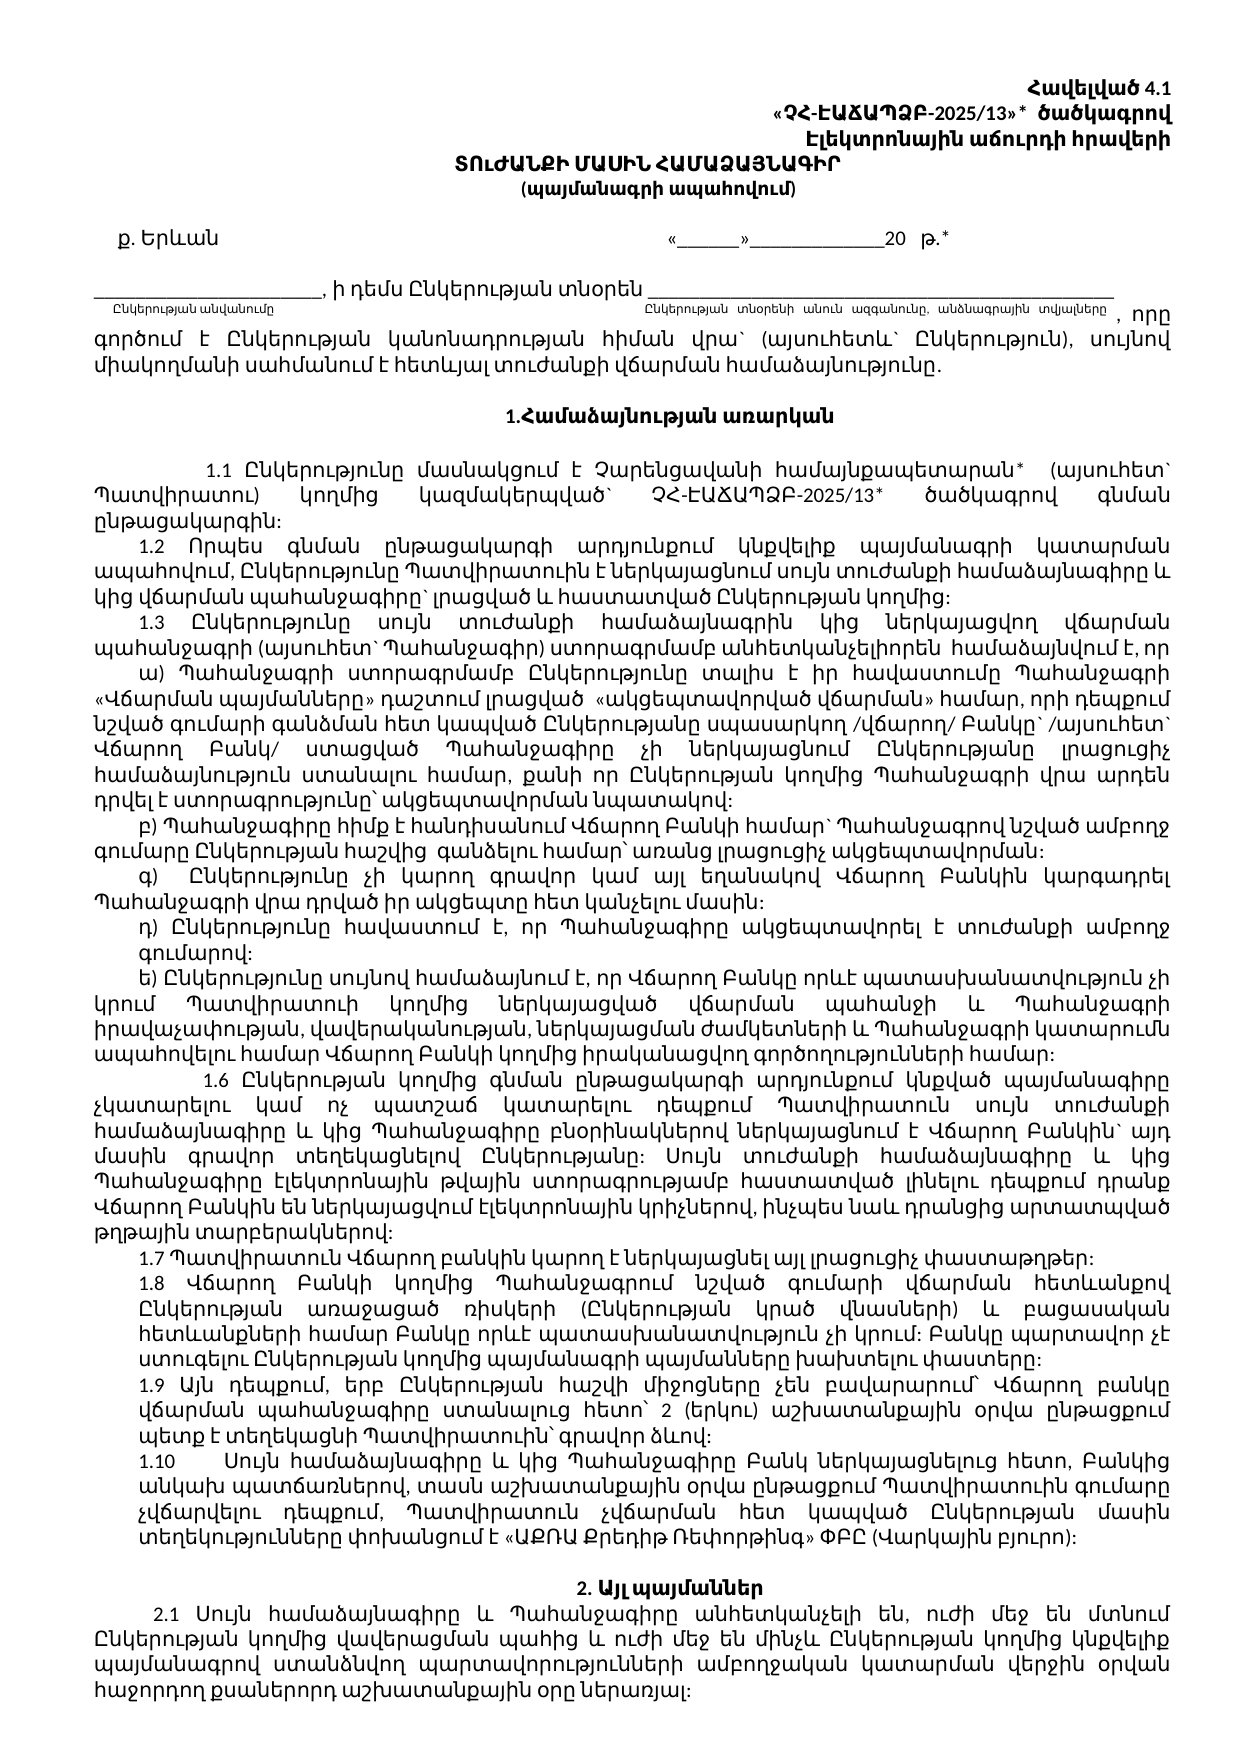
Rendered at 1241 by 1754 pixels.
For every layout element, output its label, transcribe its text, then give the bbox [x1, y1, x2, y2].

text 1.7 Պատվիրատուն Վճարող բանկին կարող է ներկայացնել այլ լրացուցիչ փաստաթղթեր: [138, 1245, 1171, 1270]
text 2.1 Սույն համաձայնագիրը և Պահանջագիրը անհետկանչելի են, ուժի մեջ են մտնում Ընկերության կողմից վավերացման պահից և ուժի մեջ են մինչև Ընկերության կողմից կնքվելիք պայմանագրով ստանձնվող պարտավորությունների ամբողջական կատարման վերջին օրվան հաջորդող քսաներորդ աշխատանքային օրը ներառյալ: [94, 1601, 1171, 1702]
text 1.2 Որպես գնման ընթացակարգի արդյունքում կնքվելիք պայմանագրի կատարման ապահովում, Ընկերությունը Պատվիրատուին է ներկայացնում սույն տուժանքի համաձայնագիրը և կից վճարման պահանջագիրը` լրացված և հաստատված Ընկերության կողմից: [94, 533, 1171, 609]
text 1.6 Ընկերության կողմից գնման ընթացակարգի արդյունքում կնքված պայմանագիրը չկատարելու կամ ոչ պատշաճ կատարելու դեպքում Պատվիրատուն սույն տուժանքի համաձայնագիրը և կից Պահանջագիրը բնօրինակներով ներկայացնում է Վճարող Բանկին` այդ մասին գրավոր տեղեկացնելով Ընկերությանը: Սույն տուժանքի համաձայնագիրը և կից Պահանջագիրը էլեկտրոնային թվային ստորագրությամբ հաստատված լինելու դեպքում դրանք Վճարող Բանկին են ներկայացվում էլեկտրոնային կրիչներով, ինչպես նաև դրանցից արտատպված թղթային տարբերակներով: [94, 1067, 1171, 1245]
text դ) Ընկերությունը հավաստում է, որ Պահանջագիրը ակցեպտավորել է տուժանքի ամբողջ գումարով: [138, 914, 1171, 965]
text բ) Պահանջագիրը հիմք է հանդիսանում Վճարող Բանկի համար` Պահանջագրով նշված ամբողջ գումարը Ընկերության հաշվից գանձելու համար՝ առանց լրացուցիչ ակցեպտավորման: [94, 813, 1171, 864]
text 2. Այլ պայմաններ [169, 1575, 1171, 1601]
text Էլեկտրոնային աճուրդի հրավերի [94, 126, 1171, 151]
text 1.Համաձայնության առարկան [169, 403, 1171, 428]
text ______________________, ի դեմս Ընկերության տնօրեն _____________________________________________ [94, 276, 1171, 301]
text «ՉՀ-ԷԱՃԱՊՁԲ-2025/13»* ծածկագրով [94, 100, 1171, 126]
text Հավելված 4.1 [94, 75, 1171, 100]
text ե) Ընկերությունը սույնով համաձայնում է, որ Վճարող Բանկը որևէ պատասխանատվություն չի կրում Պատվիրատուի կողմից ներկայացված վճարման պահանջի և Պահանջագրի իրավաչափության, վավերականության, ներկայացման ժամկետների և Պահանջագրի կատարումն ապահովելու համար Վճարող Բանկի կողմից իրականացվող գործողությունների համար: [94, 965, 1171, 1067]
text Ընկերության անվանումը Ընկերության տնօրենի անուն ազգանունը, անձնագրային տվյալները , որը գործում է Ընկերության կանոնադրության հիման վրա` (այսուհետև` Ընկերություն), սույնով միակողմանի սահմանում է հետևյալ տուժանքի վճարման համաձայնությունը. [94, 301, 1171, 377]
text 1.1 Ընկերությունը մասնակցում է Չարենցավանի համայնքապետարան* (այսուհետ` Պատվիրատու) կողմից կազմակերպված` ՉՀ-ԷԱՃԱՊՁԲ-2025/13* ծածկագրով գնման ընթացակարգին: [94, 457, 1171, 533]
text ք. Երևան «______»_____________20 թ.* [94, 225, 1171, 250]
text 1.3 Ընկերությունը սույն տուժանքի համաձայնագրին կից ներկայացվող վճարման պահանջագրի (այսուհետ` Պահանջագիր) ստորագրմամբ անհետկանչելիորեն համաձայնվում է, որ [94, 609, 1171, 660]
text 1.8 Վճարող Բանկի կողմից Պահանջագրում նշված գումարի վճարման հետևանքով Ընկերության առաջացած ռիսկերի (Ընկերության կրած վնասների) և բացասական հետևանքների համար Բանկը որևէ պատասխանատվություն չի կրում: Բանկը պարտավոր չէ ստուգելու Ընկերության կողմից պայմանագրի պայմանները խախտելու փաստերը: [138, 1270, 1171, 1372]
text 1.9 Այն դեպքում, երբ Ընկերության հաշվի միջոցները չեն բավարարում՝ Վճարող բանկը վճարման պահանջագիրը ստանալուց հետո՝ 2 (երկու) աշխատանքային օրվա ընթացքում պետք է տեղեկացնի Պատվիրատուին՝ գրավոր ձևով: [138, 1372, 1171, 1448]
text գ) Ընկերությունը չի կարող գրավոր կամ այլ եղանակով Վճարող Բանկին կարգադրել Պահանջագրի վրա դրված իր ակցեպտը հետ կանչելու մասին: [94, 864, 1171, 914]
text (պայմանագրի ապահովում) [94, 177, 1171, 199]
text ա) Պահանջագրի ստորագրմամբ Ընկերությունը տալիս է իր հավաստումը Պահանջագրի «Վճարման պայմանները» դաշտում լրացված «ակցեպտավորված վճարման» համար, որի դեպքում նշված գումարի գանձման հետ կապված Ընկերությանը սպասարկող /վճարող/ Բանկը` /այսուհետ` Վճարող Բանկ/ ստացված Պահանջագիրը չի ներկայացնում Ընկերությանը լրացուցիչ համաձայնություն ստանալու համար, քանի որ Ընկերության կողմից Պահանջագրի վրա արդեն դրվել է ստորագրությունը՝ ակցեպտավորման նպատակով: [94, 660, 1171, 813]
text ՏՈւԺԱՆՔԻ ՄԱՍԻՆ ՀԱՄԱՁԱՅՆԱԳԻՐ [94, 151, 1171, 177]
text 1.10 Սույն համաձայնագիրը և կից Պահանջագիրը Բանկ ներկայացնելուց հետո, Բանկից անկախ պատճառներով, տասն աշխատանքային օրվա ընթացքում Պատվիրատուին գումարը չվճարվելու դեպքում, Պատվիրատուն չվճարման հետ կապված Ընկերության մասին տեղեկությունները փոխանցում է «ԱՔՌԱ Քրեդիթ Ռեփորթինգ» ՓԲԸ (Վարկային բյուրո): [138, 1448, 1171, 1550]
